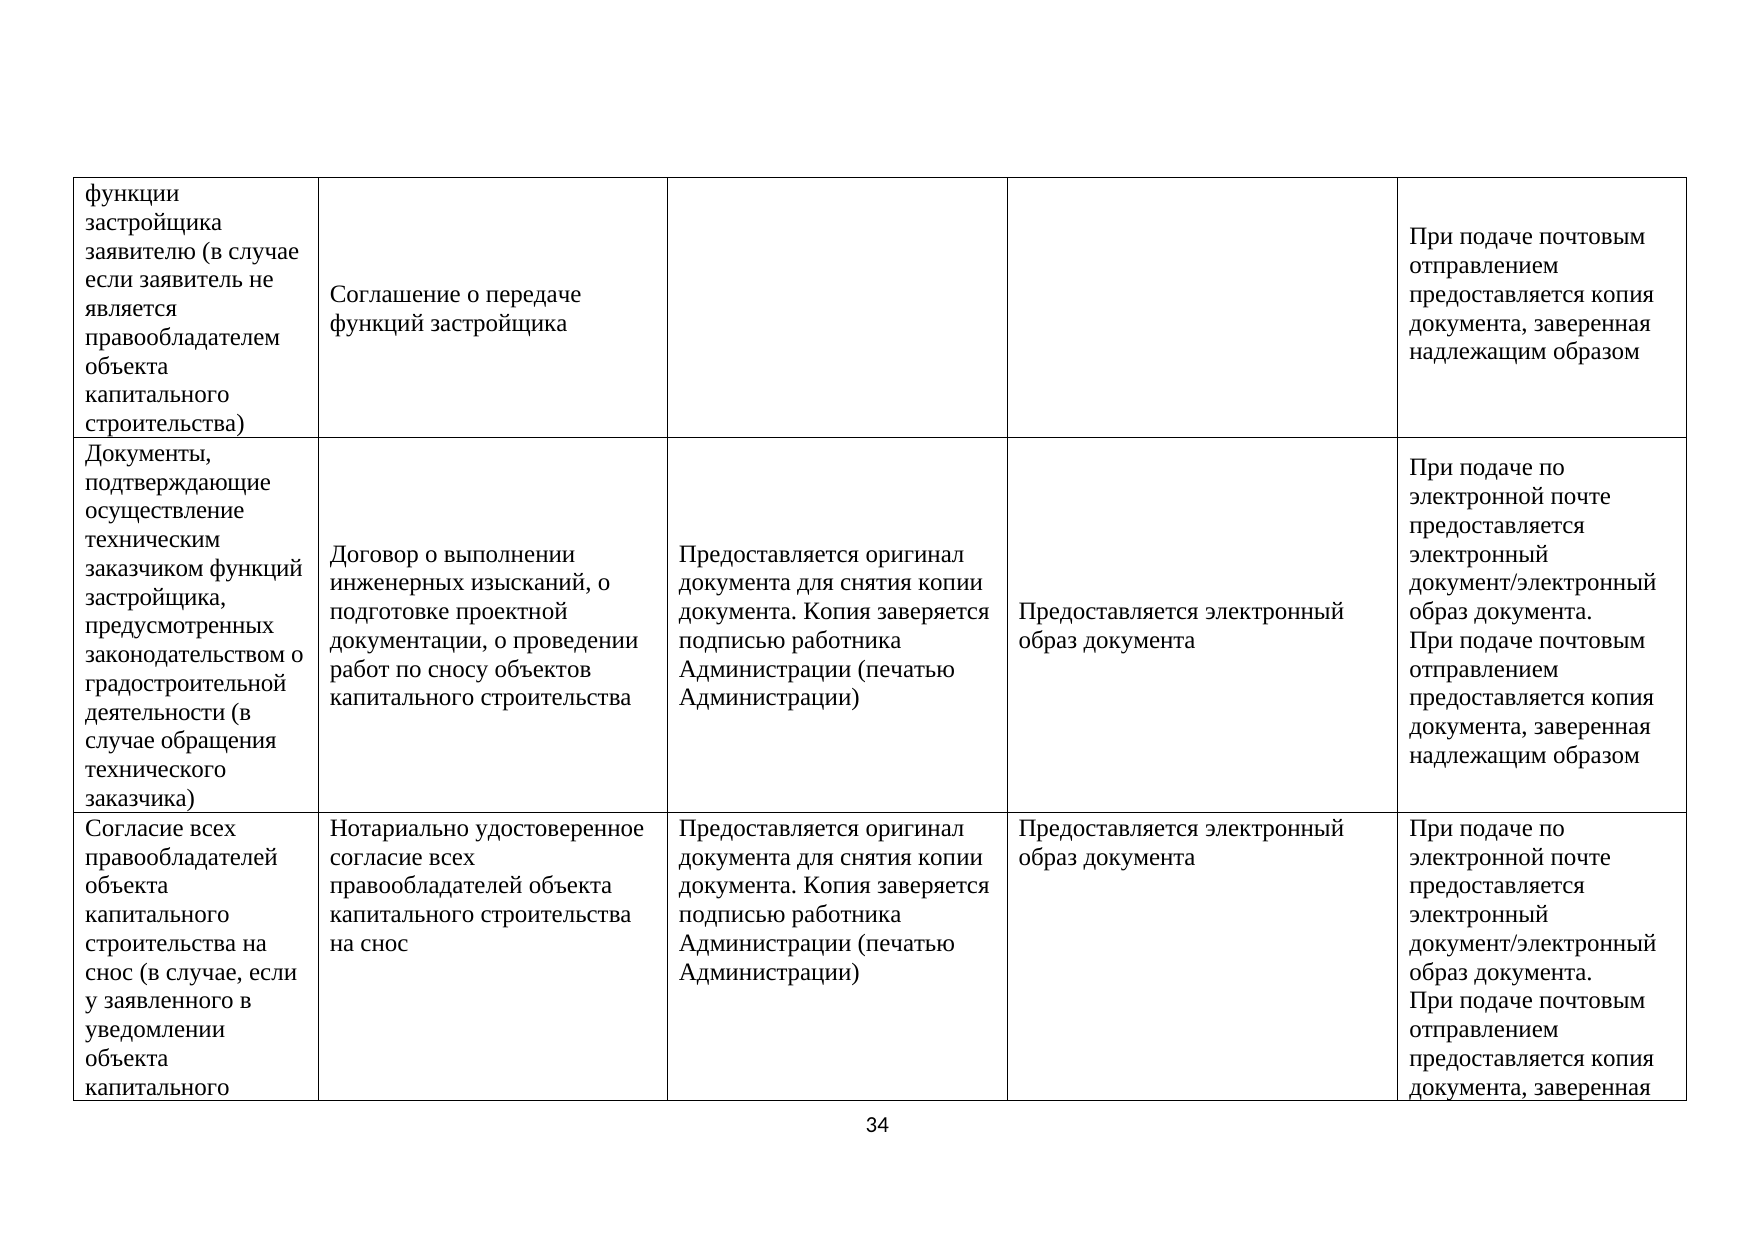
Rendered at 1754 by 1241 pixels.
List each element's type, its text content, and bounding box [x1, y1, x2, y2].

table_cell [319, 813, 667, 1100]
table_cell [668, 813, 1007, 1100]
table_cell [1398, 178, 1686, 437]
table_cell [1008, 178, 1397, 437]
table_cell Предоставляется электронный образ документа [1008, 438, 1397, 812]
table_cell Соглашение о передаче функций застройщика [319, 178, 667, 437]
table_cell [74, 813, 318, 1100]
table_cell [1008, 813, 1397, 1100]
table_cell Документы, подтверждающие осуществление техническим заказчиком функций застройщика, предусмотренных законодательством о градостроительной деятельности (в случае обращения технического заказчика) [74, 438, 318, 812]
table_cell Предоставляется оригинал документа для снятия копии документа. Копия заверяется подписью работника Администрации (печатью Администрации) [668, 438, 1007, 812]
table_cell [1398, 813, 1686, 1100]
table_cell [668, 178, 1007, 437]
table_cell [74, 178, 318, 437]
table_cell Договор о выполнении инженерных изысканий, о подготовке проектной документации, о проведении работ по сносу объектов капитального строительства [319, 438, 667, 812]
